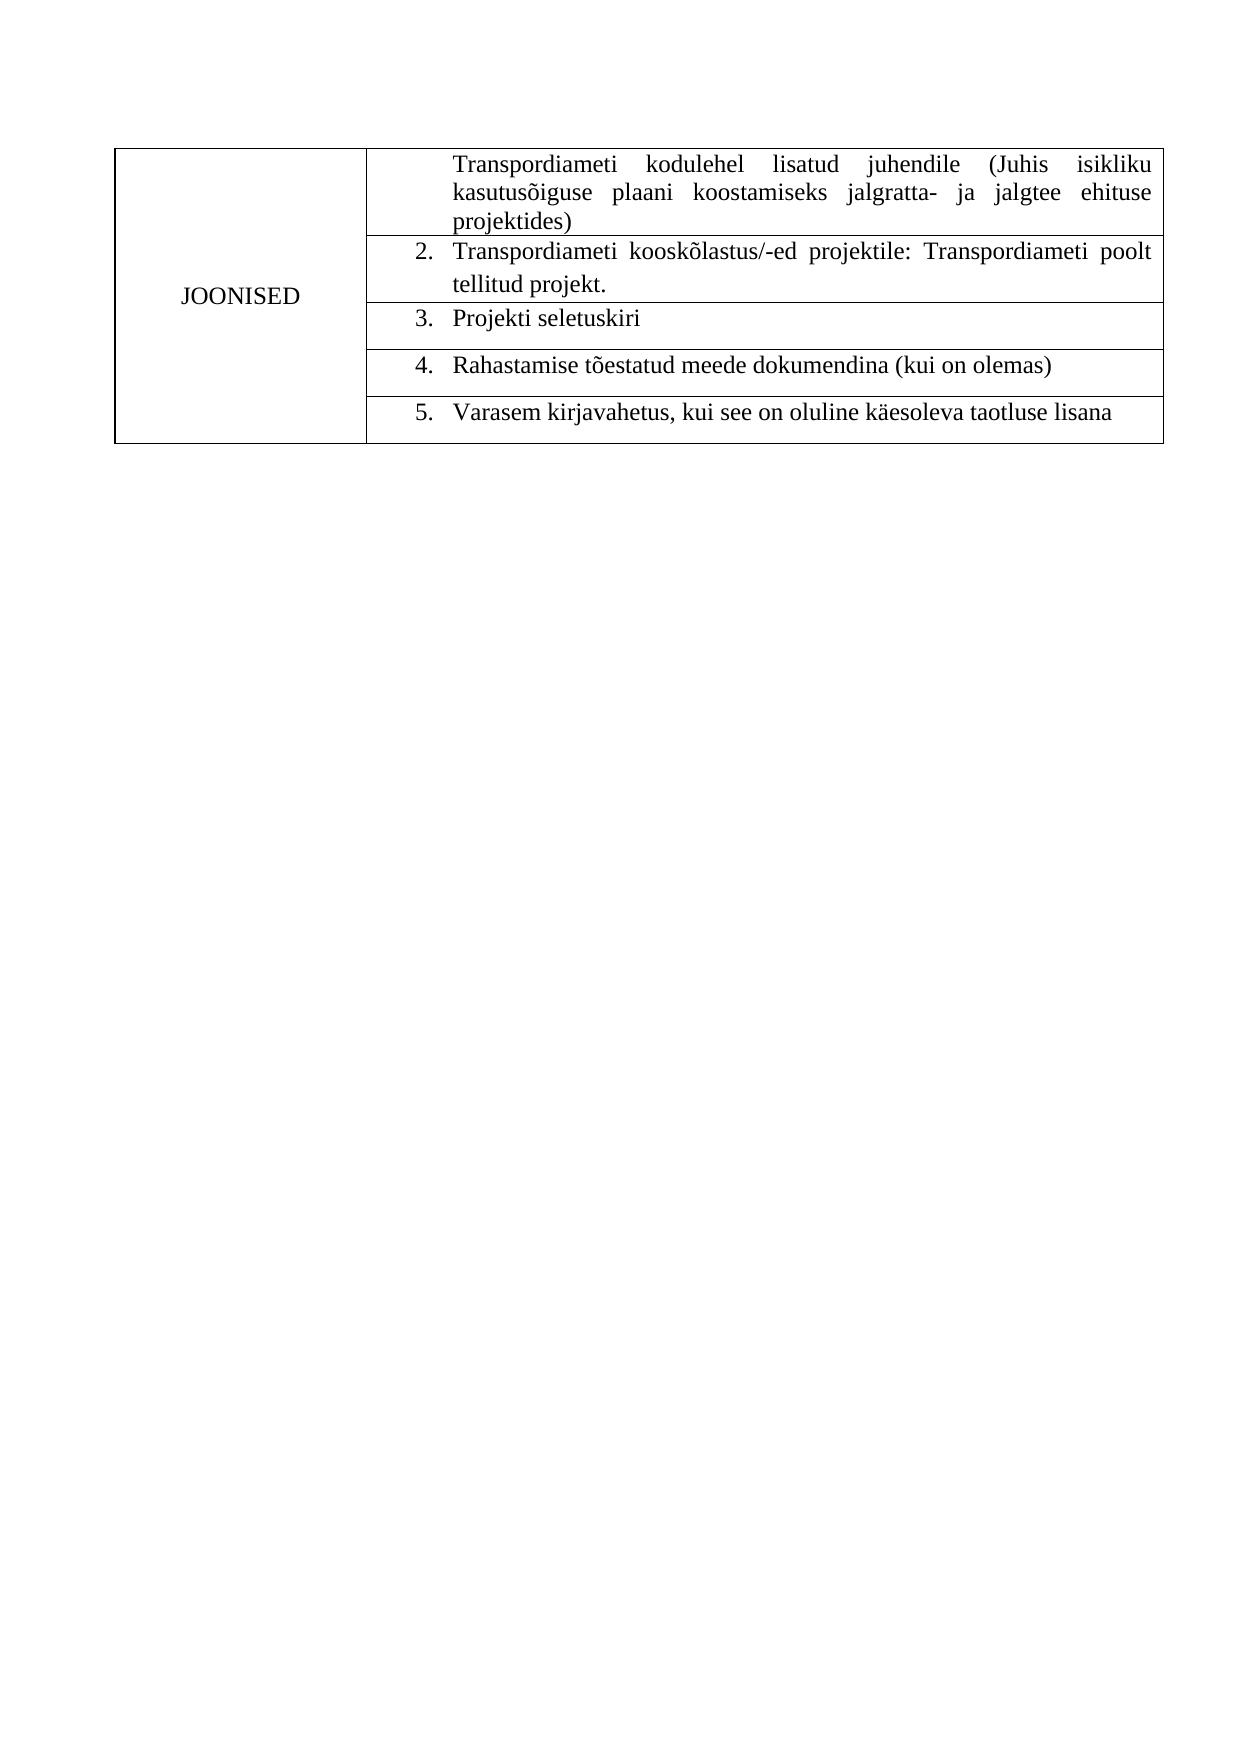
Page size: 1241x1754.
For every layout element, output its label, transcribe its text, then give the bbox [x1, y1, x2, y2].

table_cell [116, 149, 366, 443]
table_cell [367, 149, 1163, 235]
table_cell Projekti seletuskiri [367, 303, 1163, 349]
table_cell Varasem kirjavahetus, kui see on oluline käesoleva taotluse lisana [367, 397, 1163, 443]
table_cell Transpordiameti kooskõlastus/-ed projektile: Transpordiameti poolt tellitud projekt. [367, 236, 1163, 302]
table_cell Rahastamise tõestatud meede dokumendina (kui on olemas) [367, 350, 1163, 396]
